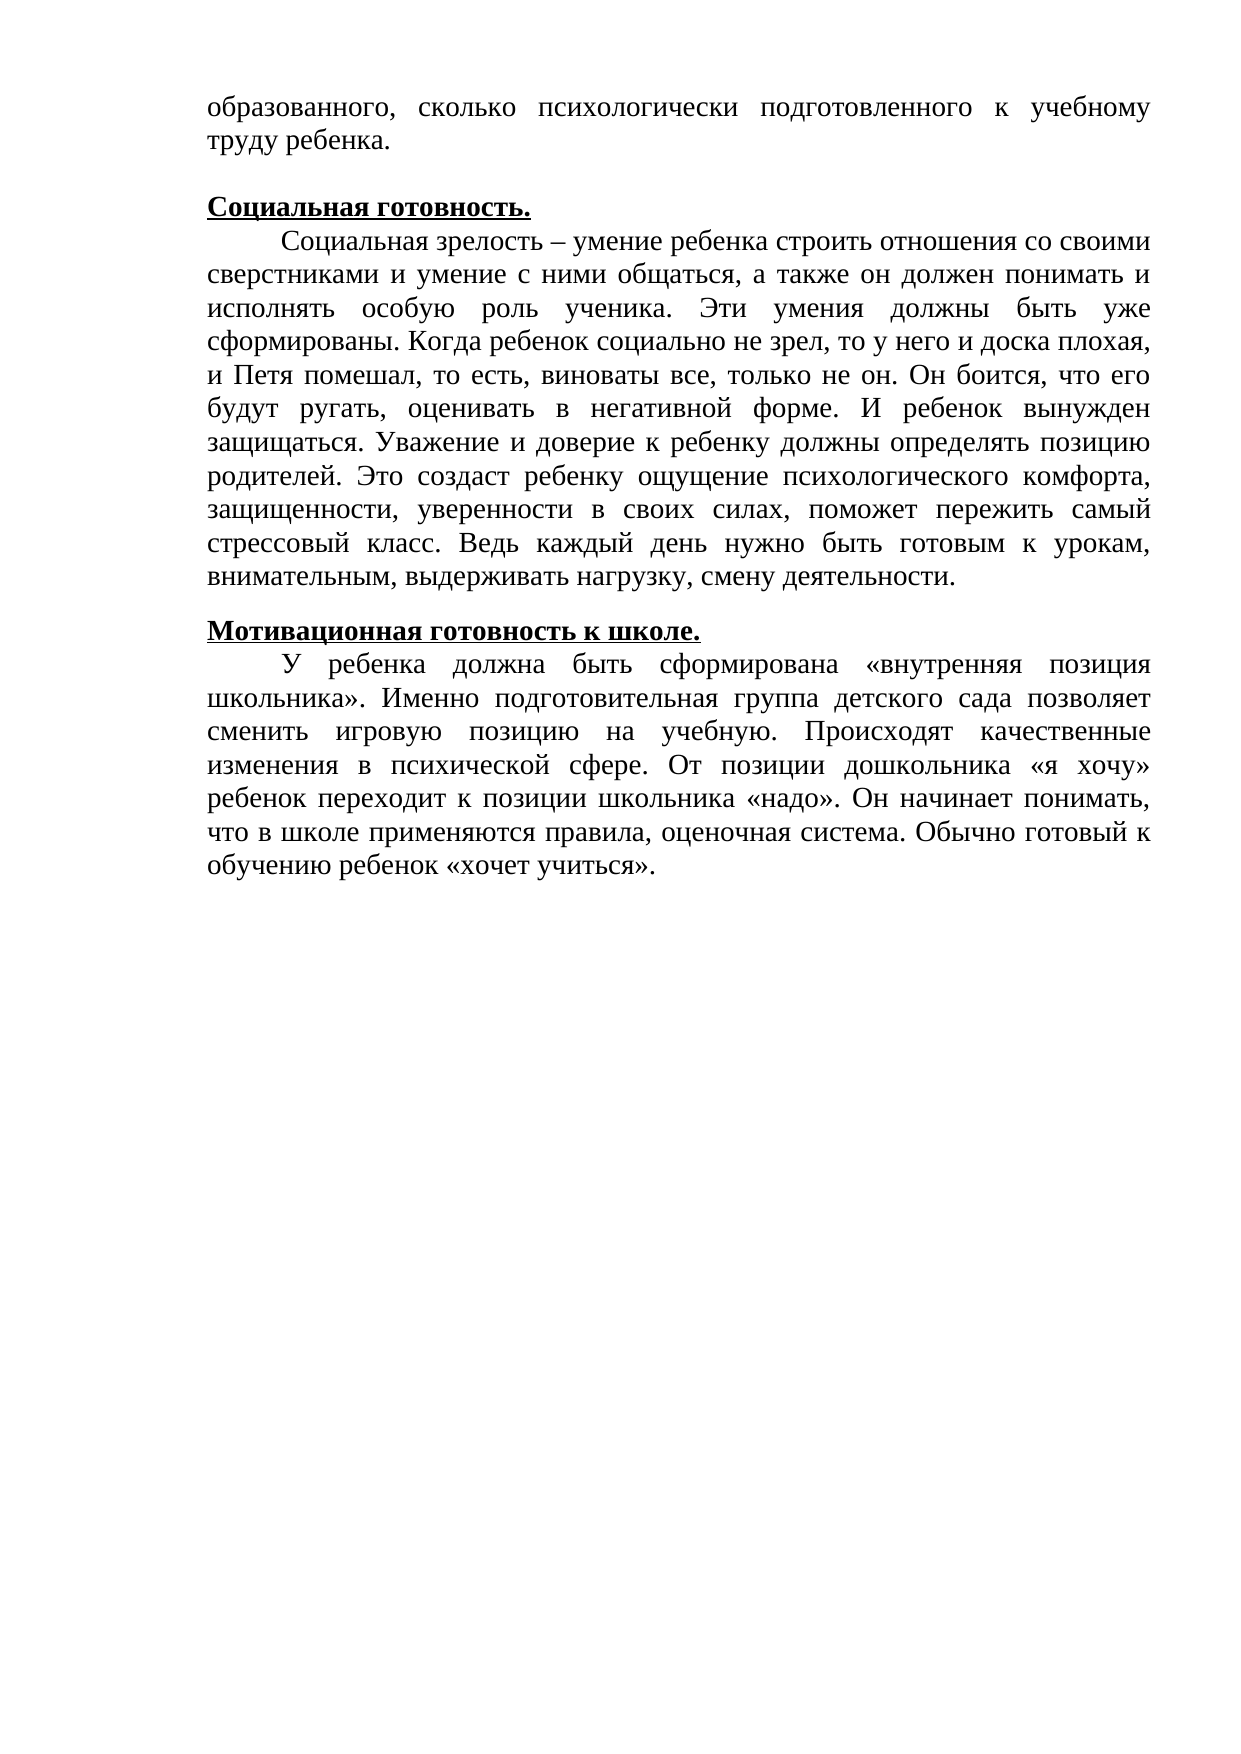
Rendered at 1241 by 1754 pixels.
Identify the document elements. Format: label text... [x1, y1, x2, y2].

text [207, 89, 1152, 156]
text Социальная зрелость – умение ребенка строить отношения со своими сверстниками и умение с ними общаться, а также он должен понимать и исполнять особую роль ученика. Эти умения должны быть уже сформированы. Когда ребенок социально не зрел, то у него и доска плохая, и Петя помешал, то есть, виноваты все, только не он. Он боится, что его будут ругать, оценивать в негативной форме. И ребенок вынужден защищаться. Уважение и доверие к ребенку должны определять позицию родителей. Это создаст ребенку ощущение психологического комфорта, защищенности, уверенности в своих силах, поможет пережить самый стрессовый класс. Ведь каждый день нужно быть готовым к урокам, внимательным, выдерживать нагрузку, смену деятельности. [207, 223, 1152, 592]
text Социальная готовность. [207, 189, 1152, 223]
text У ребенка должна быть сформирована «внутренняя позиция школьника». Именно подготовительная группа детского сада позволяет сменить игровую позицию на учебную. Происходят качественные изменения в психической сфере. От позиции дошкольника «я хочу» ребенок переходит к позиции школьника «надо». Он начинает понимать, что в школе применяются правила, оценочная система. Обычно готовый к обучению ребенок «хочет учиться». [207, 646, 1152, 881]
text Мотивационная готовность к школе. [207, 613, 1152, 646]
